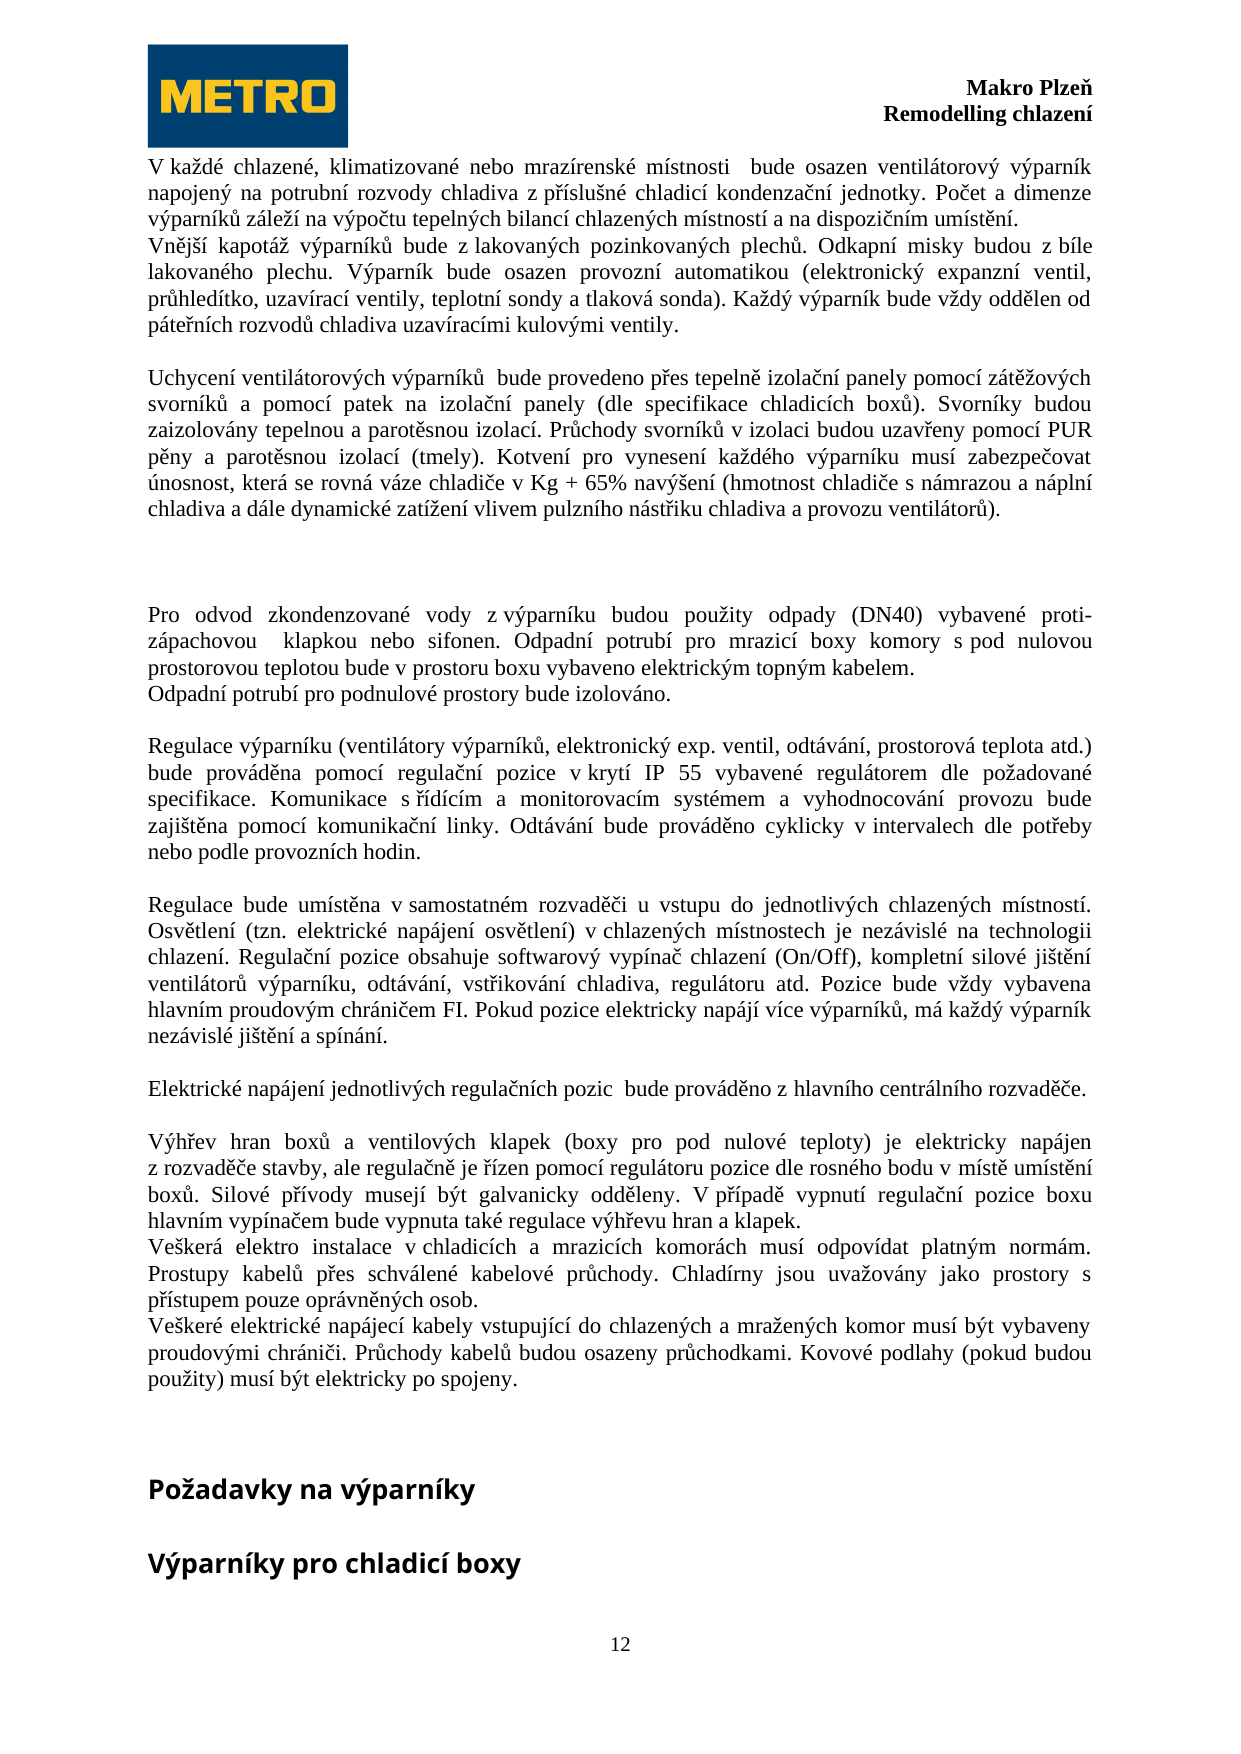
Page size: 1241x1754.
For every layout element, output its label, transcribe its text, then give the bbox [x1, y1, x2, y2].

text Regulace výparníku (ventilátory výparníků, elektronický exp. ventil, odtávání, prostorová teplota atd.) bude prováděna pomocí regulační pozice v krytí IP 55 vybavené regulátorem dle požadované specifikace. Komunikace s řídícím a monitorovacím systémem a vyhodnocování provozu bude zajištěna pomocí komunikační linky. Odtávání bude prováděno cyklicky v intervalech dle potřeby nebo podle provozních hodin. [148, 733, 1093, 864]
text Veškeré elektrické napájecí kabely vstupující do chlazených a mražených komor musí být vybaveny proudovými chrániči. Průchody kabelů budou osazeny průchodkami. Kovové podlahy (pokud budou použity) musí být elektricky po spojeny. [148, 1312, 1093, 1391]
picture [147, 44, 349, 148]
text V každé chlazené, klimatizované nebo mrazírenské místnosti bude osazen ventilátorový výparník napojený na potrubní rozvody chladiva z příslušné chladicí kondenzační jednotky. Počet a dimenze výparníků záleží na výpočtu tepelných bilancí chlazených místností a na dispozičním umístění. [148, 153, 1093, 232]
text Výhřev hran boxů a ventilových klapek (boxy pro pod nulové teploty) je elektricky napájen z rozvaděče stavby, ale regulačně je řízen pomocí regulátoru pozice dle rosného bodu v místě umístění boxů. Silové přívody musejí být galvanicky odděleny. V případě vypnutí regulační pozice boxu hlavním vypínačem bude vypnuta také regulace výhřevu hran a klapek. [148, 1128, 1093, 1233]
text Regulace bude umístěna v samostatném rozvaděči u vstupu do jednotlivých chlazených místností. Osvětlení (tzn. elektrické napájení osvětlení) v chlazených místnostech je nezávislé na technologii chlazení. Regulační pozice obsahuje softwarový vypínač chlazení (On/Off), kompletní silové jištění ventilátorů výparníku, odtávání, vstřikování chladiva, regulátoru atd. Pozice bude vždy vybavena hlavním proudovým chráničem FI. Pokud pozice elektricky napájí více výparníků, má každý výparník nezávislé jištění a spínání. [148, 891, 1093, 1049]
text Odpadní potrubí pro podnulové prostory bude izolováno. [148, 680, 1093, 706]
text Pro odvod zkondenzované vody z výparníku budou použity odpady (DN40) vybavené proti-zápachovou klapkou nebo sifonen. Odpadní potrubí pro mrazicí boxy komory s pod nulovou prostorovou teplotou bude v prostoru boxu vybaveno elektrickým topným kabelem. [148, 601, 1093, 680]
text Vnější kapotáž výparníků bude z lakovaných pozinkovaných plechů. Odkapní misky budou z bíle lakovaného plechu. Výparník bude osazen provozní automatikou (elektronický expanzní ventil, průhledítko, uzavírací ventily, teplotní sondy a tlaková sonda). Každý výparník bude vždy oddělen od páteřních rozvodů chladiva uzavíracími kulovými ventily. [148, 232, 1093, 337]
text Výparníky pro chladicí boxy [148, 1544, 1093, 1581]
text Veškerá elektro instalace v chladicích a mrazicích komorách musí odpovídat platným normám. Prostupy kabelů přes schválené kabelové průchody. Chladírny jsou uvažovány jako prostory s přístupem pouze oprávněných osob. [148, 1233, 1093, 1312]
text Požadavky na výparníky [148, 1471, 1093, 1507]
text Uchycení ventilátorových výparníků bude provedeno přes tepelně izolační panely pomocí zátěžových svorníků a pomocí patek na izolační panely (dle specifikace chladicích boxů). Svorníky budou zaizolovány tepelnou a parotěsnou izolací. Průchody svorníků v izolaci budou uzavřeny pomocí PUR pěny a parotěsnou izolací (tmely). Kotvení pro vynesení každého výparníku musí zabezpečovat únosnost, která se rovná váze chladiče v Kg + 65% navýšení (hmotnost chladiče s námrazou a náplní chladiva a dále dynamické zatížení vlivem pulzního nástřiku chladiva a provozu ventilátorů). [148, 364, 1093, 522]
text Elektrické napájení jednotlivých regulačních pozic bude prováděno z hlavního centrálního rozvaděče. [148, 1075, 1093, 1102]
